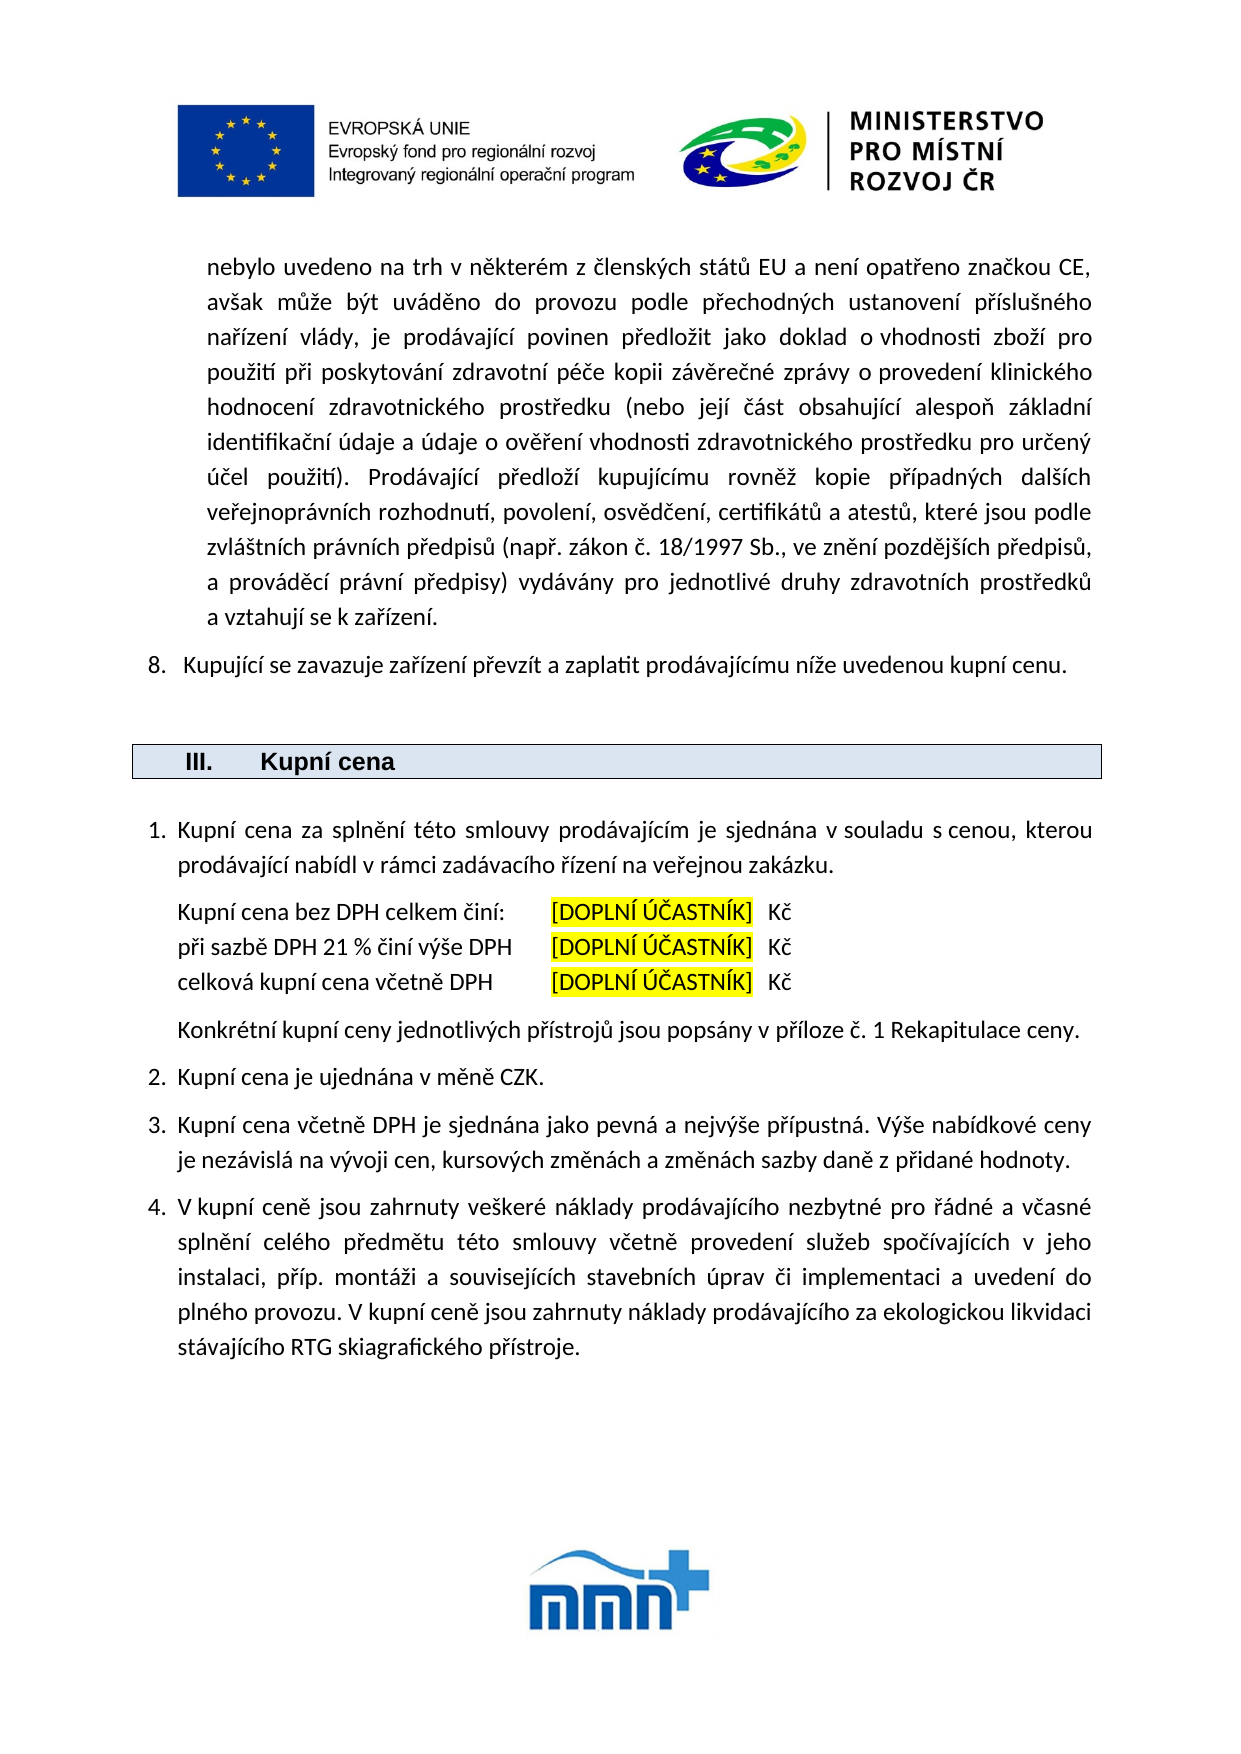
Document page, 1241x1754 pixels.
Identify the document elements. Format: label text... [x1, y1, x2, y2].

subtitle Kupní cena [133, 745, 1101, 778]
list V kupní ceně jsou zahrnuty veškeré náklady prodávajícího nezbytné pro řádné a včasné splnění celého předmětu této smlouvy včetně provedení služeb spočívajících v jeho instalaci, příp. montáži a souvisejících stavebních úprav či implementaci a uvedení do plného provozu. V kupní ceně jsou zahrnuty náklady prodávajícího za ekologickou likvidaci stávajícího RTG skiagrafického přístroje. [148, 1192, 1093, 1362]
text celková kupní cena včetně DPH [DOPLNÍ ÚČASTNÍK] Kč [177, 967, 551, 997]
picture [495, 1533, 745, 1656]
list Kupní cena za splnění této smlouvy prodávajícím je sjednána v souladu s cenou, kterou prodávající nabídl v rámci zadávacího řízení na veřejnou zakázku. [148, 814, 1093, 879]
list Kupní cena včetně DPH je sjednána jako pevná a nejvýše přípustná. Výše nabídkové ceny je nezávislá na vývoji cen, kursových změnách a změnách sazby daně z přidané hodnoty. [148, 1109, 1093, 1174]
text při sazbě DPH 21 % činí výše DPH [DOPLNÍ ÚČASTNÍK] Kč [177, 932, 551, 962]
picture [147, 73, 1073, 227]
list Kupující se zavazuje zařízení převzít a zaplatit prodávajícímu níže uvedenou kupní cenu. [148, 649, 1093, 679]
text Kupní cena bez DPH celkem činí: [DOPLNÍ ÚČASTNÍK] Kč [177, 897, 551, 927]
text Kupní cena bez DPH celkem činí: [DOPLNÍ ÚČASTNÍK] Kč [753, 897, 1093, 927]
list Kupní cena je ujednána v měně CZK. [148, 1062, 1093, 1092]
text celková kupní cena včetně DPH [DOPLNÍ ÚČASTNÍK] Kč [753, 967, 1093, 997]
text při sazbě DPH 21 % činí výše DPH [DOPLNÍ ÚČASTNÍK] Kč [753, 932, 1093, 962]
text Konkrétní kupní ceny jednotlivých přístrojů jsou popsány v příloze č. 1 Rekapitulace ceny. [177, 1014, 1093, 1044]
